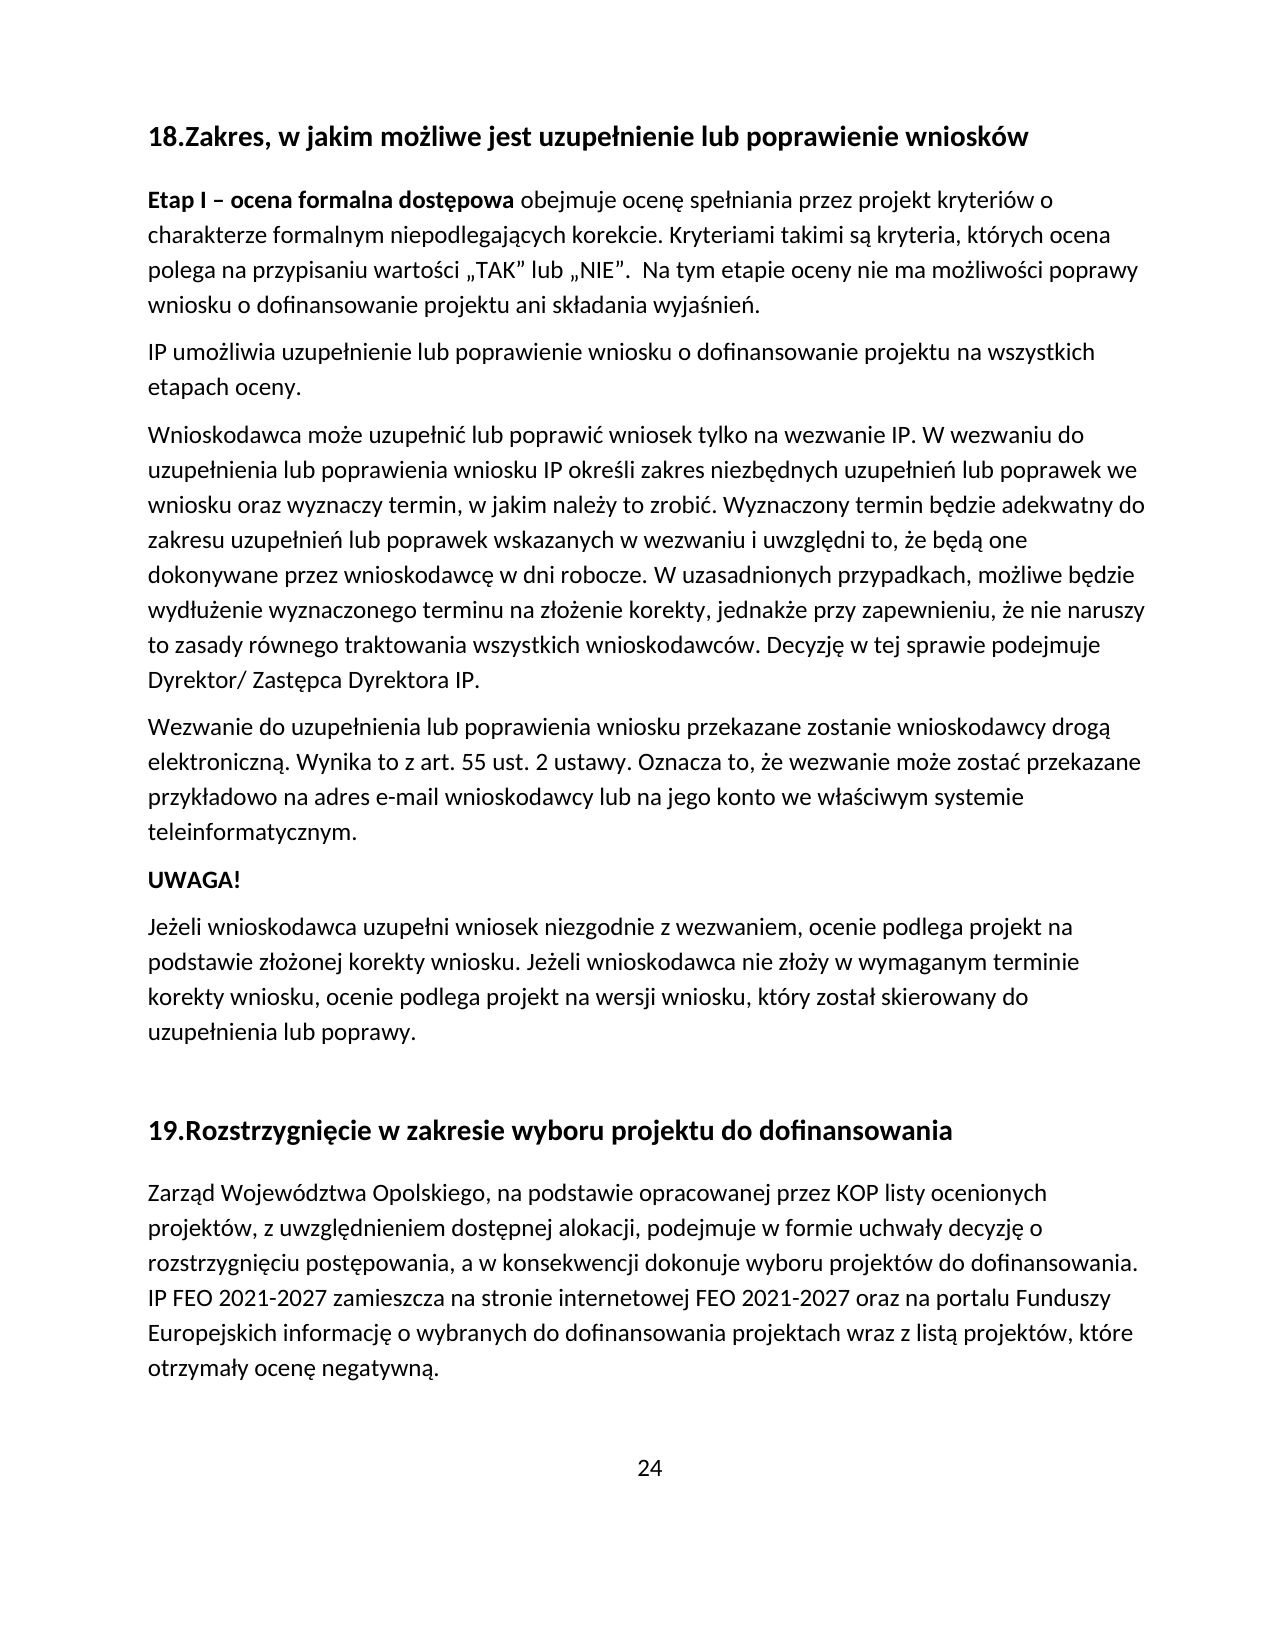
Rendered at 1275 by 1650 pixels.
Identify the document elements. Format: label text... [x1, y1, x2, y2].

text Etap I – ocena formalna dostępowa obejmuje ocenę spełniania przez projekt kryteriów o charakterze formalnym niepodlegających korekcie. Kryteriami takimi są kryteria, których ocena polega na przypisaniu wartości „TAK” lub „NIE”. Na tym etapie oceny nie ma możliwości poprawy wniosku o dofinansowanie projektu ani składania wyjaśnień. [148, 184, 1152, 319]
subtitle Zakres, w jakim możliwe jest uzupełnienie lub poprawienie wniosków [148, 118, 1152, 154]
text IP umożliwia uzupełnienie lub poprawienie wniosku o dofinansowanie projektu na wszystkich etapach oceny. [148, 337, 1152, 402]
text UWAGA! [148, 864, 1152, 894]
text Zarząd Województwa Opolskiego, na podstawie opracowanej przez KOP listy ocenionych projektów, z uwzględnieniem dostępnej alokacji, podejmuje w formie uchwały decyzję o rozstrzygnięciu postępowania, a w konsekwencji dokonuje wyboru projektów do dofinansowania. IP FEO 2021-2027 zamieszcza na stronie internetowej FEO 2021-2027 oraz na portalu Funduszy Europejskich informację o wybranych do dofinansowania projektach wraz z listą projektów, które otrzymały ocenę negatywną. [148, 1177, 1152, 1383]
subtitle Rozstrzygnięcie w zakresie wyboru projektu do dofinansowania [148, 1112, 1152, 1147]
text Wezwanie do uzupełnienia lub poprawienia wniosku przekazane zostanie wnioskodawcy drogą elektroniczną. Wynika to z art. 55 ust. 2 ustawy. Oznacza to, że wezwanie może zostać przekazane przykładowo na adres e-mail wnioskodawcy lub na jego konto we właściwym systemie teleinformatycznym. [148, 712, 1152, 847]
text Jeżeli wnioskodawca uzupełni wniosek niezgodnie z wezwaniem, ocenie podlega projekt na podstawie złożonej korekty wniosku. Jeżeli wnioskodawca nie złoży w wymaganym terminie korekty wniosku, ocenie podlega projekt na wersji wniosku, który został skierowany do uzupełnienia lub poprawy. [148, 912, 1152, 1047]
text Wnioskodawca może uzupełnić lub poprawić wniosek tylko na wezwanie IP. W wezwaniu do uzupełnienia lub poprawienia wniosku IP określi zakres niezbędnych uzupełnień lub poprawek we wniosku oraz wyznaczy termin, w jakim należy to zrobić. Wyznaczony termin będzie adekwatny do zakresu uzupełnień lub poprawek wskazanych w wezwaniu i uwzględni to, że będą one dokonywane przez wnioskodawcę w dni robocze. W uzasadnionych przypadkach, możliwe będzie wydłużenie wyznaczonego terminu na złożenie korekty, jednakże przy zapewnieniu, że nie naruszy to zasady równego traktowania wszystkich wnioskodawców. Decyzję w tej sprawie podejmuje Dyrektor/ Zastępca Dyrektora IP. [148, 419, 1152, 694]
